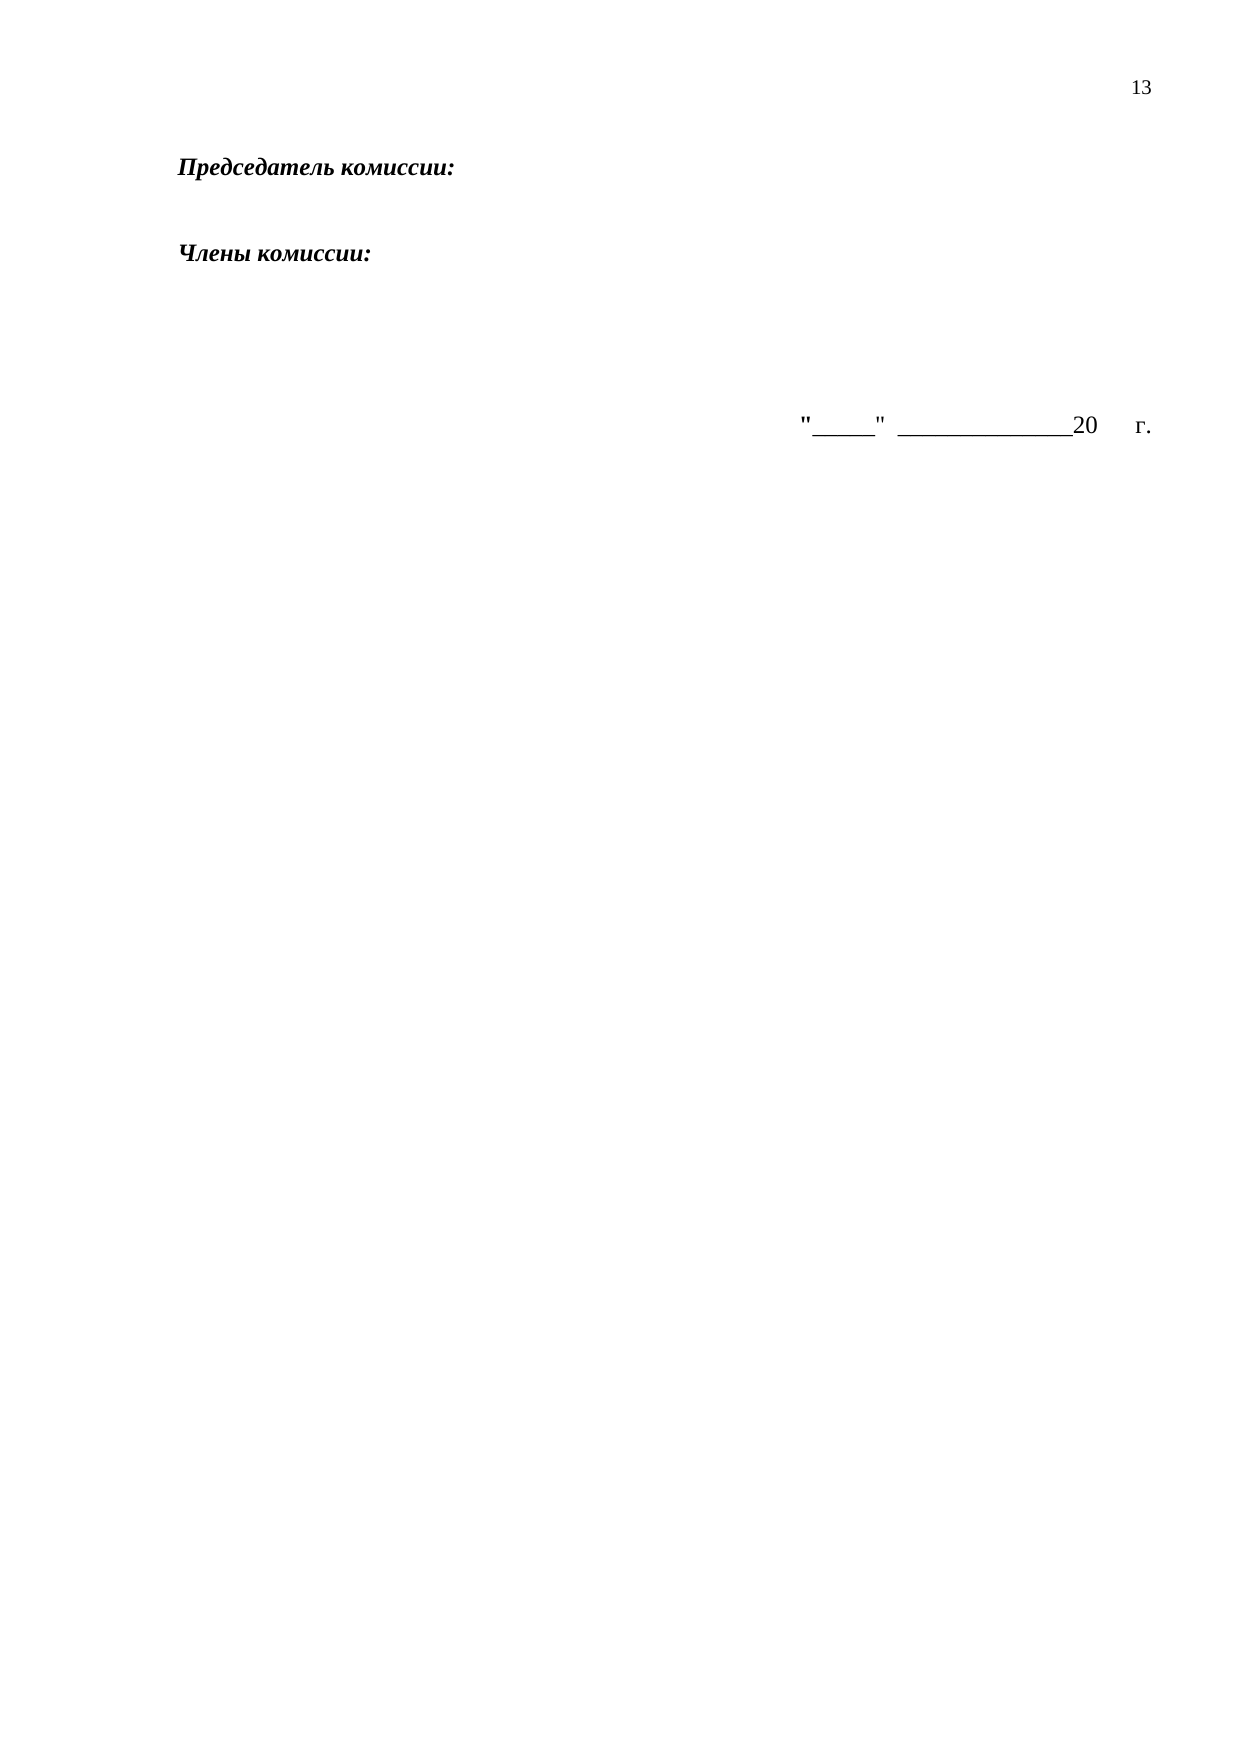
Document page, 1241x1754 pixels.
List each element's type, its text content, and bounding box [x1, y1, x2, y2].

text Председатель комиссии: [177, 152, 1152, 181]
text "_____" ______________20 г. [177, 411, 1152, 439]
text Члены комиссии: [177, 238, 1152, 267]
